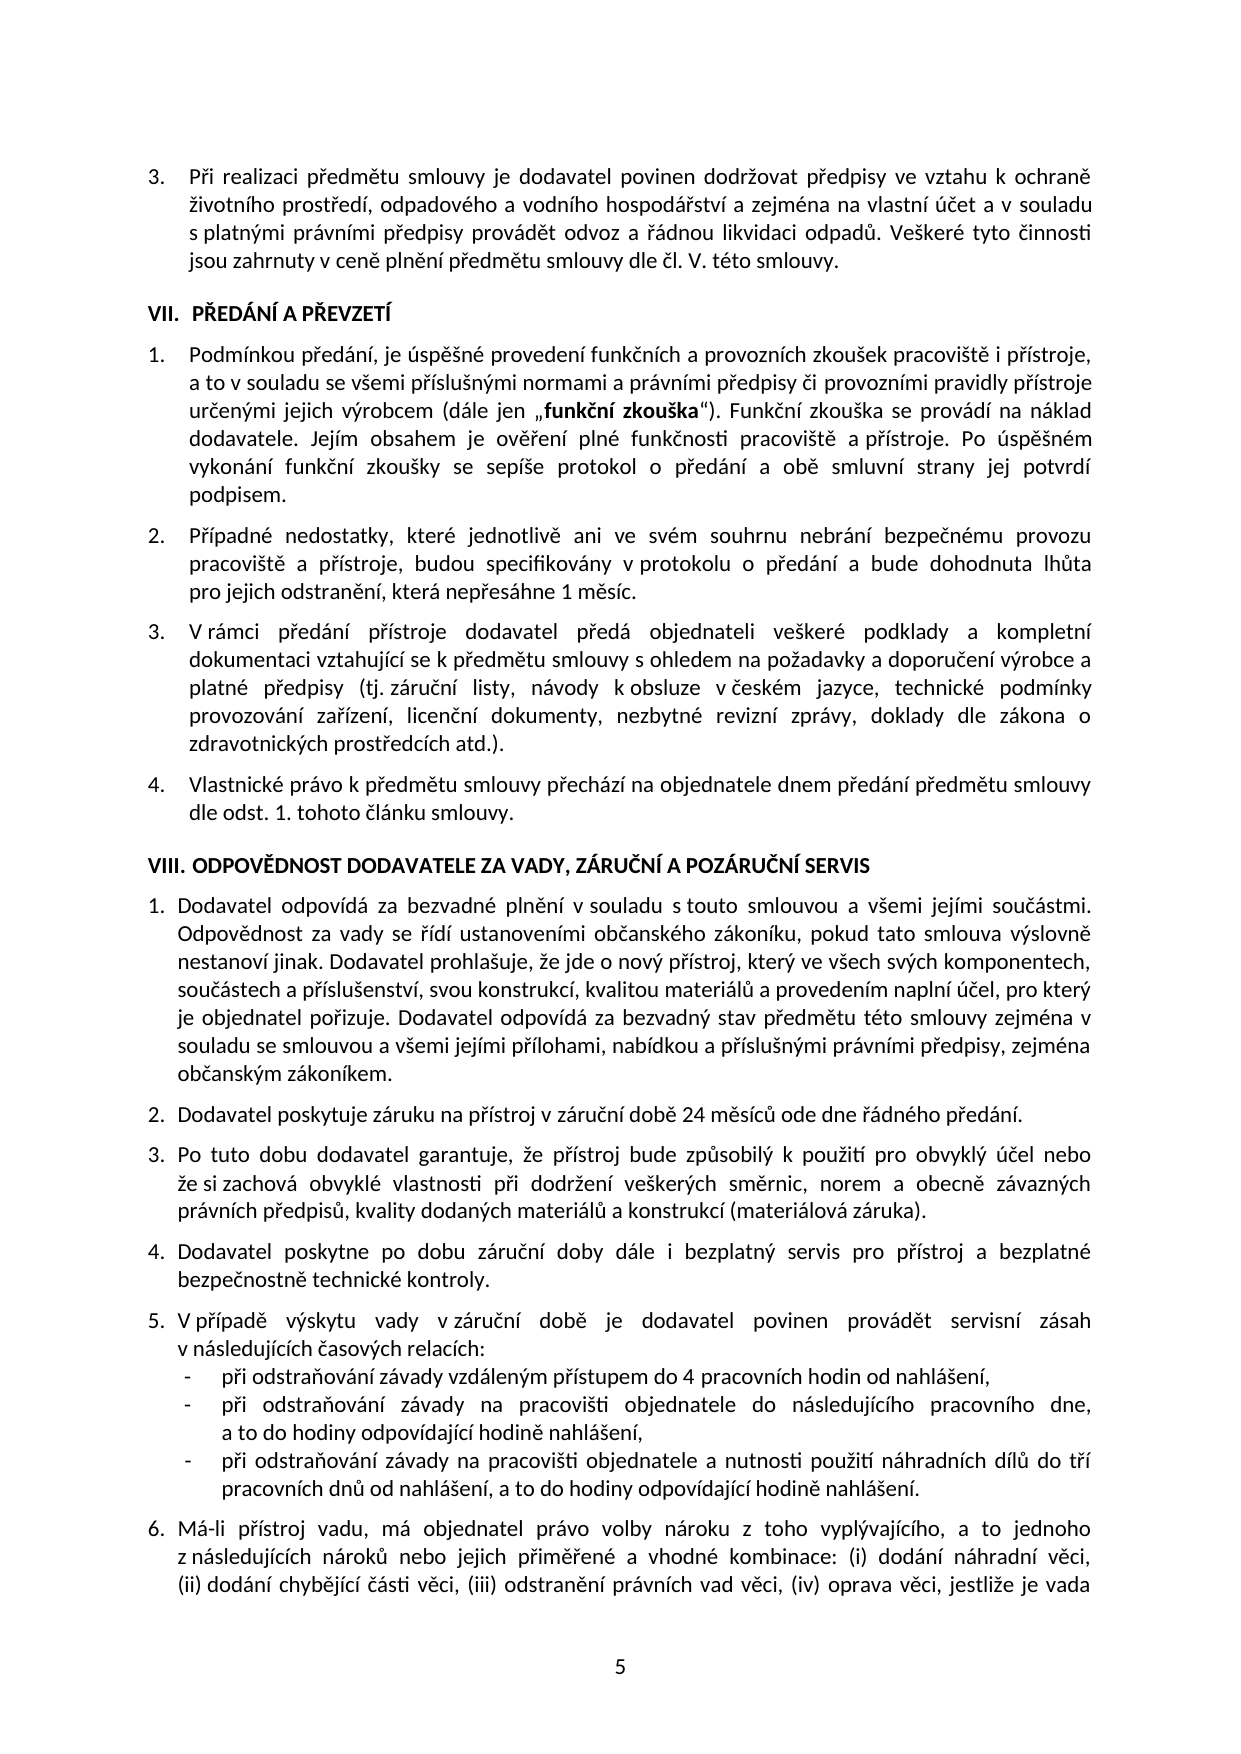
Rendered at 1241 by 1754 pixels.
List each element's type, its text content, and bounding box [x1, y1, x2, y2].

list PŘEDÁNÍ A PŘEVZETÍ [148, 299, 1093, 328]
list Případné nedostatky, které jednotlivě ani ve svém souhrnu nebrání bezpečnému provozu pracoviště a přístroje, budou specifikovány v protokolu o předání a bude dohodnuta lhůta pro jejich odstranění, která nepřesáhne 1 měsíc. [148, 521, 1093, 605]
list Po tuto dobu dodavatel garantuje, že přístroj bude způsobilý k použití pro obvyklý účel nebo že si zachová obvyklé vlastnosti při dodržení veškerých směrnic, norem a obecně závazných právních předpisů, kvality dodaných materiálů a konstrukcí (materiálová záruka). [148, 1141, 1093, 1225]
list Vlastnické právo k předmětu smlouvy přechází na objednatele dnem předání předmětu smlouvy dle odst. 1. tohoto článku smlouvy. [148, 770, 1093, 826]
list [148, 1514, 1093, 1598]
list Dodavatel odpovídá za bezvadné plnění v souladu s touto smlouvou a všemi jejími součástmi. Odpovědnost za vady se řídí ustanoveními občanského zákoníku, pokud tato smlouva výslovně nestanoví jinak. Dodavatel prohlašuje, že jde o nový přístroj, který ve všech svých komponentech, součástech a příslušenství, svou konstrukcí, kvalitou materiálů a provedením naplní účel, pro který je objednatel pořizuje. Dodavatel odpovídá za bezvadný stav předmětu této smlouvy zejména v souladu se smlouvou a všemi jejími přílohami, nabídkou a příslušnými právními předpisy, zejména občanským zákoníkem. [148, 891, 1093, 1088]
list Při realizaci předmětu smlouvy je dodavatel povinen dodržovat předpisy ve vztahu k ochraně životního prostředí, odpadového a vodního hospodářství a zejména na vlastní účet a v souladu s platnými právními předpisy provádět odvoz a řádnou likvidaci odpadů. Veškeré tyto činnosti jsou zahrnuty v ceně plnění předmětu smlouvy dle čl. V. této smlouvy. [148, 162, 1093, 274]
list V případě výskytu vady v záruční době je dodavatel povinen provádět servisní zásah v následujících časových relacích: [148, 1306, 1093, 1362]
list při odstraňování závady vzdáleným přístupem do 4 pracovních hodin od nahlášení, [184, 1362, 1093, 1390]
list Dodavatel poskytuje záruku na přístroj v záruční době 24 měsíců ode dne řádného předání. [148, 1100, 1093, 1128]
list V rámci předání přístroje dodavatel předá objednateli veškeré podklady a kompletní dokumentaci vztahující se k předmětu smlouvy s ohledem na požadavky a doporučení výrobce a platné předpisy (tj. záruční listy, návody k obsluze v českém jazyce, technické podmínky provozování zařízení, licenční dokumenty, nezbytné revizní zprávy, doklady dle zákona o zdravotnických prostředcích atd.). [148, 617, 1093, 757]
list při odstraňování závady na pracovišti objednatele a nutnosti použití náhradních dílů do tří pracovních dnů od nahlášení, a to do hodiny odpovídající hodině nahlášení. [184, 1446, 1093, 1502]
list ODPOVĚDNOST DODAVATELE ZA VADY, ZÁRUČNÍ A POZÁRUČNÍ SERVIS [148, 851, 1093, 879]
list Podmínkou předání, je úspěšné provedení funkčních a provozních zkoušek pracoviště i přístroje, a to v souladu se všemi příslušnými normami a právními předpisy či provozními pravidly přístroje určenými jejich výrobcem (dále jen „funkční zkouška“). Funkční zkouška se provádí na náklad dodavatele. Jejím obsahem je ověření plné funkčnosti pracoviště a přístroje. Po úspěšném vykonání funkční zkoušky se sepíše protokol o předání a obě smluvní strany jej potvrdí podpisem. [148, 340, 1093, 508]
list Dodavatel poskytne po dobu záruční doby dále i bezplatný servis pro přístroj a bezplatné bezpečnostně technické kontroly. [148, 1237, 1093, 1293]
list při odstraňování závady na pracovišti objednatele do následujícího pracovního dne, a to do hodiny odpovídající hodině nahlášení, [184, 1390, 1093, 1446]
